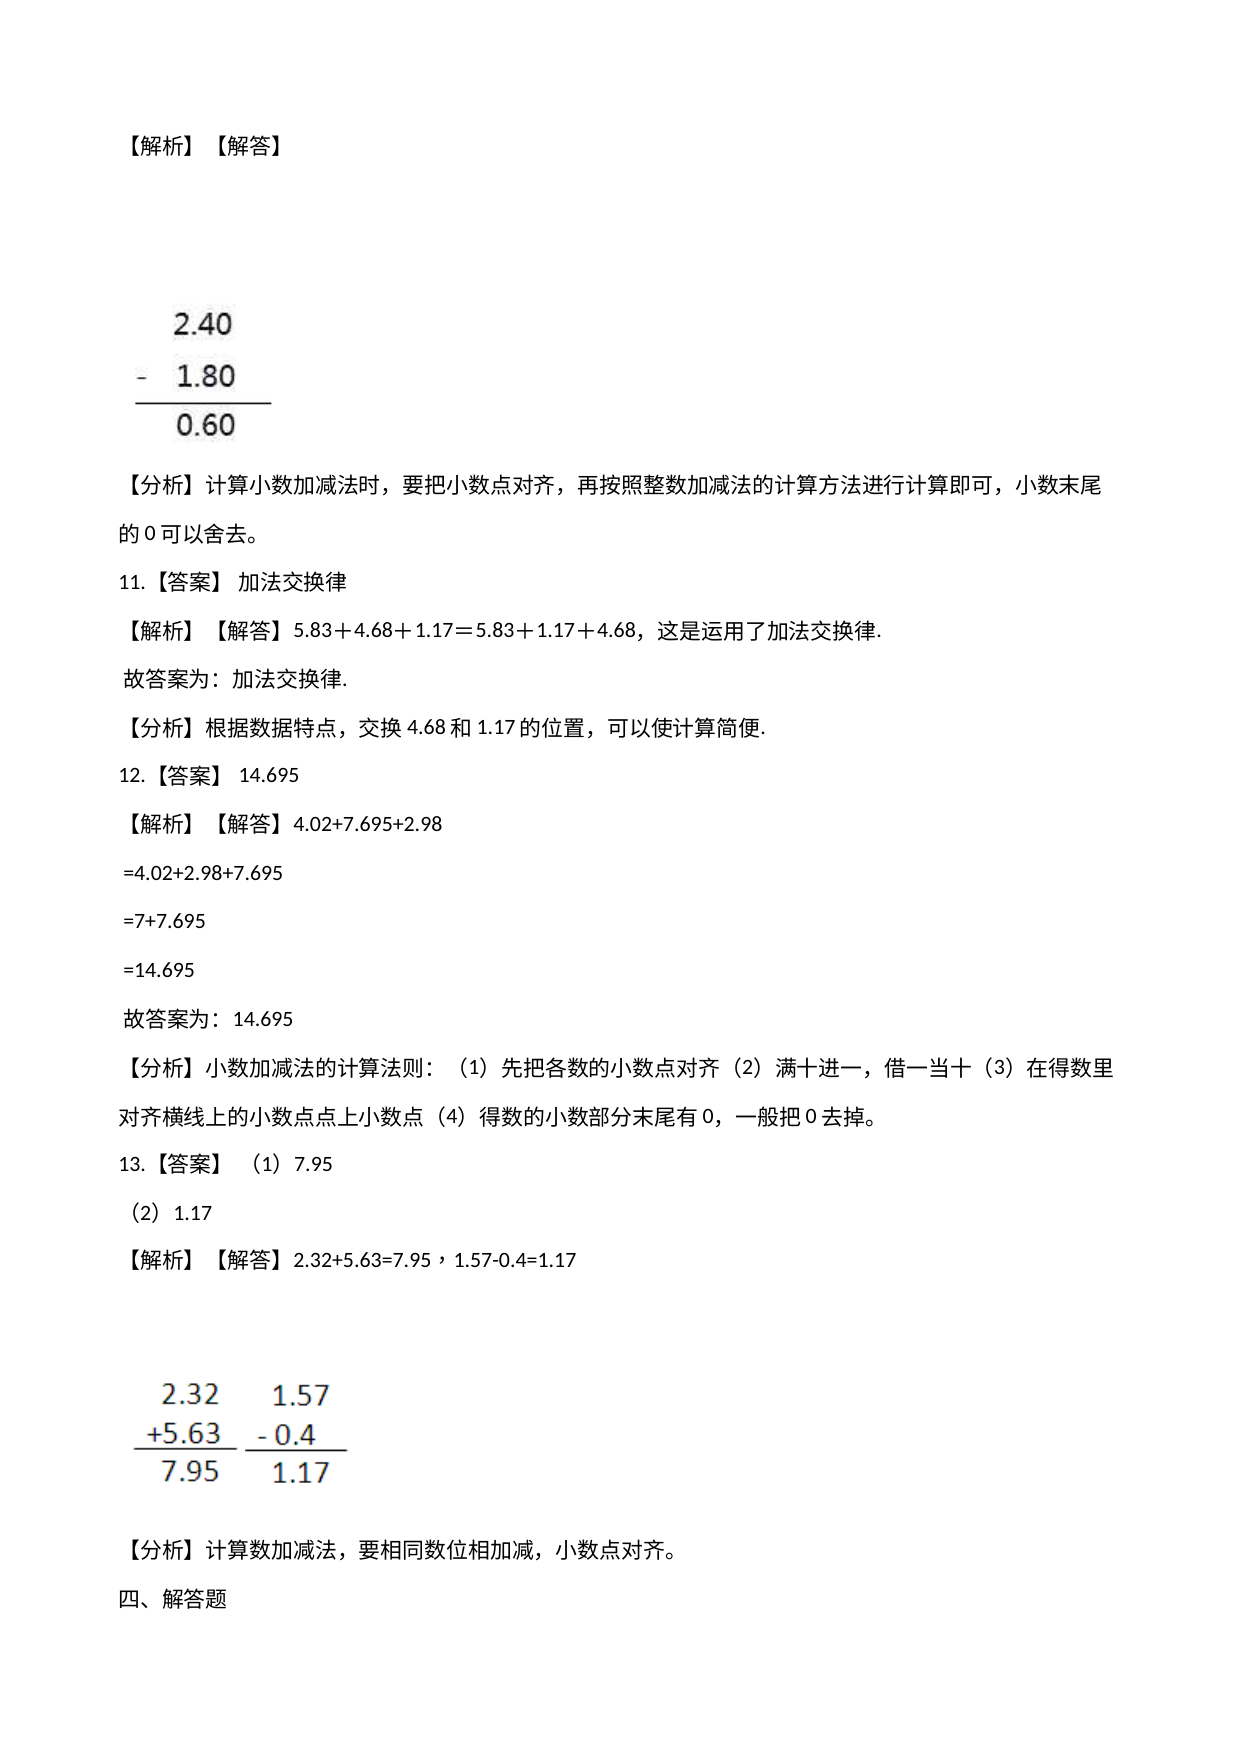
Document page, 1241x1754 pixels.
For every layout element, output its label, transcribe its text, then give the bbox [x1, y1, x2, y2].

text 【解析】【解答】4.02+7.695+2.98 =4.02+2.98+7.695 =7+7.695 =14.695 故答案为：14.695 [118, 807, 1122, 1034]
picture [123, 292, 272, 447]
picture [123, 1357, 356, 1494]
text 【分析】计算小数加减法时，要把小数点对齐，再按照整数加减法的计算方法进行计算即可，小数末尾的0可以舍去。 [118, 468, 1122, 549]
text 【分析】计算数加减法，要相同数位相加减，小数点对齐。 [118, 1533, 1122, 1566]
text 【分析】根据数据特点，交换4.68和1.17的位置，可以使计算简便. [118, 710, 1122, 743]
text 【解析】【解答】5.83＋4.68＋1.17＝5.83＋1.17＋4.68，这是运用了加法交换律. 故答案为：加法交换律. [118, 613, 1122, 694]
text 【分析】小数加减法的计算法则：（1）先把各数的小数点对齐（2）满十进一，借一当十（3）在得数里对齐横线上的小数点点上小数点（4）得数的小数部分末尾有0，一般把0去掉。 [118, 1050, 1122, 1132]
text 【解析】【解答】 [118, 129, 1122, 454]
text 【解析】【解答】2.32+5.63=7.95，1.57-0.4=1.17 [118, 1243, 1122, 1520]
text 11.【答案】 加法交换律 [118, 565, 1122, 597]
text 四、解答题 [118, 1581, 1122, 1614]
text 13.【答案】 （1）7.95 （2）1.17 [118, 1147, 1122, 1229]
text 12.【答案】 14.695 [118, 759, 1122, 791]
